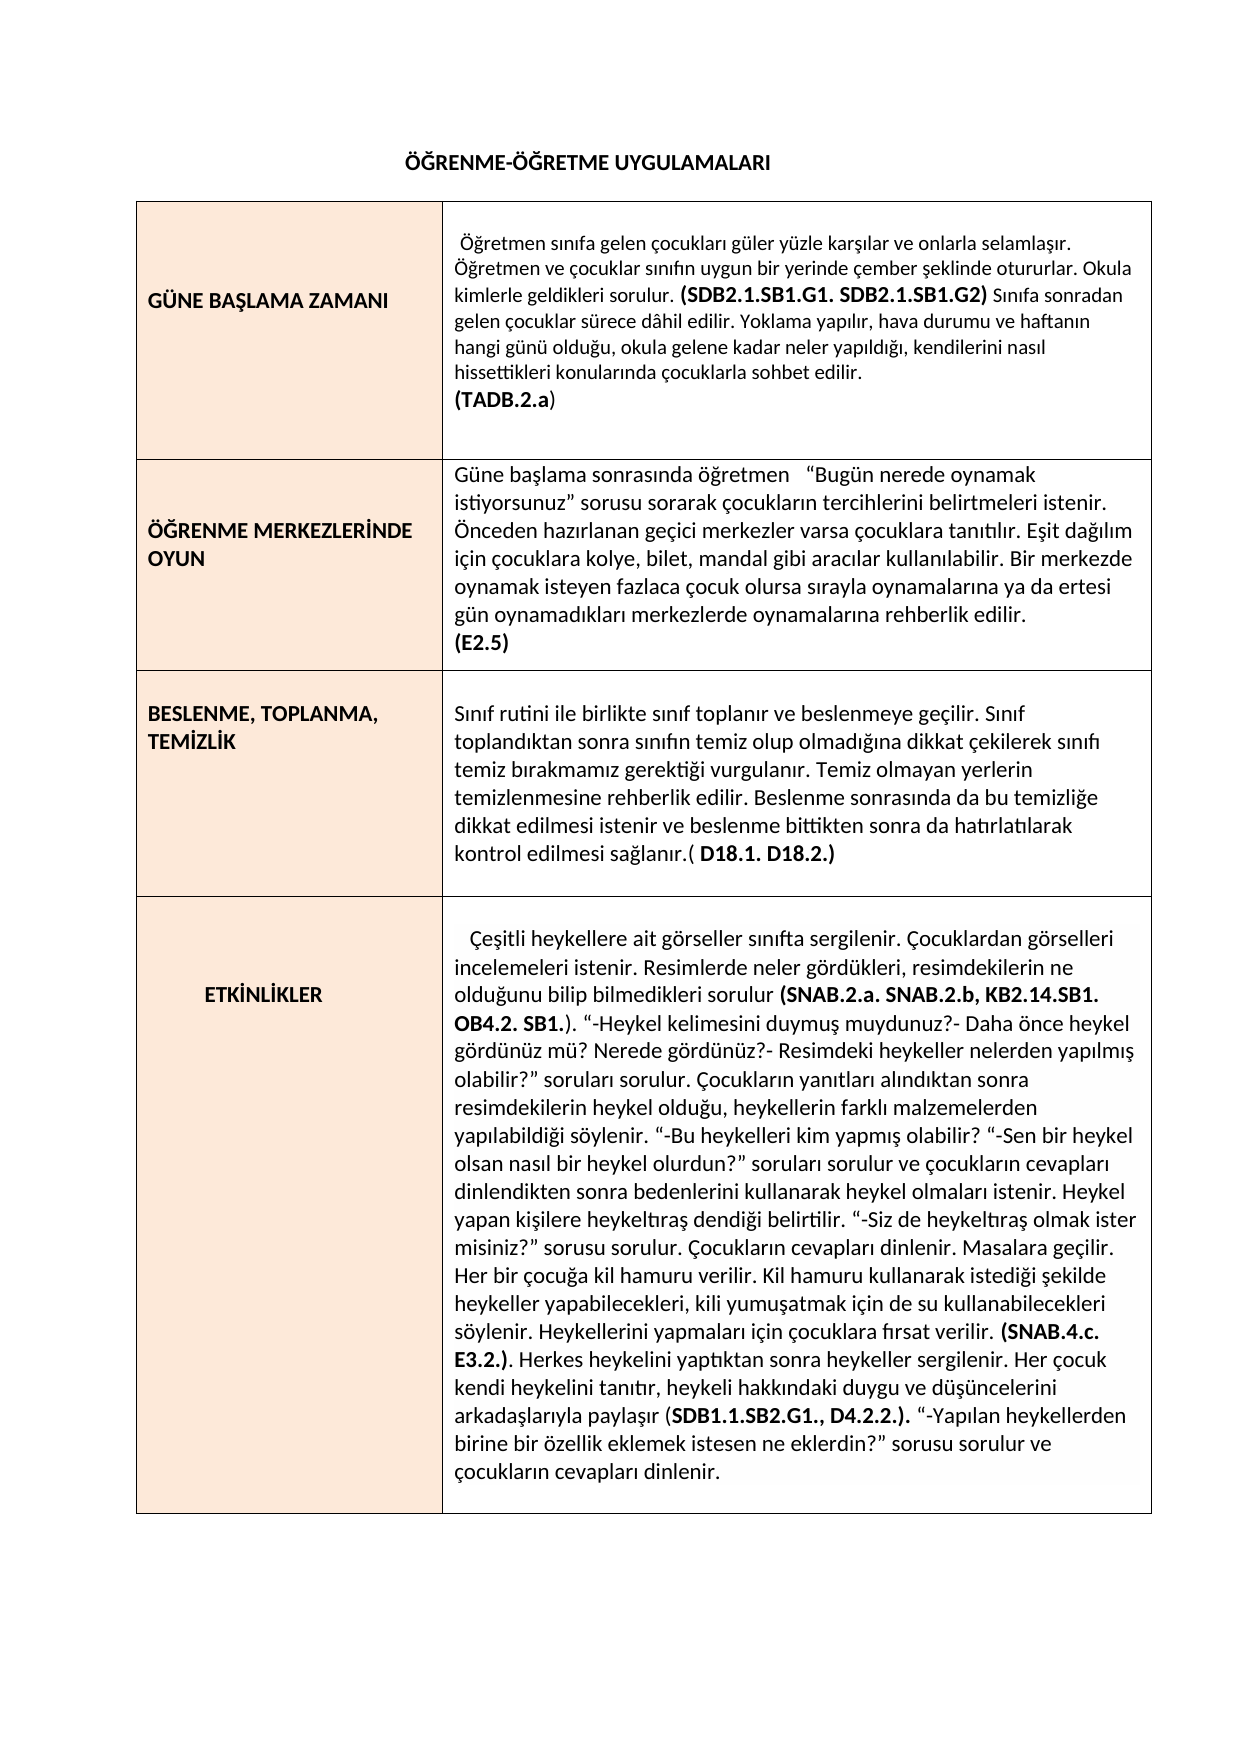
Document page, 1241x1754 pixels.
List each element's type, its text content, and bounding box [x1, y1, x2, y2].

table_cell Sınıf rutini ile birlikte sınıf toplanır ve beslenmeye geçilir. Sınıf toplandıktan sonra sınıfın temiz olup olmadığına dikkat çekilerek sınıfı temiz bırakmamız gerektiği vurgulanır. Temiz olmayan yerlerin temizlenmesine rehberlik edilir. Beslenme sonrasında da bu temizliğe dikkat edilmesi istenir ve beslenme bittikten sonra da hatırlatılarak kontrol edilmesi sağlanır.( D18.1. D18.2.) [443, 671, 1151, 896]
table_header GÜNE BAŞLAMA ZAMANI [137, 202, 442, 459]
table_cell ÖĞRENME MERKEZLERİNDE OYUN [137, 460, 442, 670]
table_header Öğretmen sınıfa gelen çocukları güler yüzle karşılar ve onlarla selamlaşır. Öğretmen ve çocuklar sınıfın uygun bir yerinde çember şeklinde otururlar. Okula kimlerle geldikleri sorulur. (SDB2.1.SB1.G1. SDB2.1.SB1.G2) Sınıfa sonradan gelen çocuklar sürece dâhil edilir. Yoklama yapılır, hava durumu ve haftanın hangi günü olduğu, okula gelene kadar neler yapıldığı, kendilerini nasıl hissettikleri konularında çocuklarla sohbet edilir. (TADB.2.a) [443, 202, 1151, 459]
text ÖĞRENME-ÖĞRETME UYGULAMALARI [148, 148, 1093, 176]
table_cell Güne başlama sonrasında öğretmen “Bugün nerede oynamak istiyorsunuz” sorusu sorarak çocukların tercihlerini belirtmeleri istenir. Önceden hazırlanan geçici merkezler varsa çocuklara tanıtılır. Eşit dağılım için çocuklara kolye, bilet, mandal gibi aracılar kullanılabilir. Bir merkezde oynamak isteyen fazlaca çocuk olursa sırayla oynamalarına ya da ertesi gün oynamadıkları merkezlerde oynamalarına rehberlik edilir. (E2.5) [443, 460, 1151, 670]
table_cell ETKİNLİKLER [137, 897, 442, 1513]
table_cell BESLENME, TOPLANMA, TEMİZLİK [137, 671, 442, 896]
table_cell Çeşitli heykellere ait görseller sınıfta sergilenir. Çocuklardan görselleri incelemeleri istenir. Resimlerde neler gördükleri, resimdekilerin ne olduğunu bilip bilmedikleri sorulur (SNAB.2.a. SNAB.2.b, KB2.14.SB1. OB4.2. SB1.). “-Heykel kelimesini duymuş muydunuz?- Daha önce heykel gördünüz mü? Nerede gördünüz?- Resimdeki heykeller nelerden yapılmış olabilir?” soruları sorulur. Çocukların yanıtları alındıktan sonra resimdekilerin heykel olduğu, heykellerin farklı malzemelerden yapılabildiği söylenir. “-Bu heykelleri kim yapmış olabilir? “-Sen bir heykel olsan nasıl bir heykel olurdun?” soruları sorulur ve çocukların cevapları dinlendikten sonra bedenlerini kullanarak heykel olmaları istenir. Heykel yapan kişilere heykeltıraş dendiği belirtilir. “-Siz de heykeltıraş olmak ister misiniz?” sorusu sorulur. Çocukların cevapları dinlenir. Masalara geçilir. Her bir çocuğa kil hamuru verilir. Kil hamuru kullanarak istediği şekilde heykeller yapabilecekleri, kili yumuşatmak için de su kullanabilecekleri söylenir. Heykellerini yapmaları için çocuklara fırsat verilir. (SNAB.4.c. E3.2.). Herkes heykelini yaptıktan sonra heykeller sergilenir. Her çocuk kendi heykelini tanıtır, heykeli hakkındaki duygu ve düşüncelerini arkadaşlarıyla paylaşır (SDB1.1.SB2.G1., D4.2.2.). “-Yapılan heykellerden birine bir özellik eklemek istesen ne eklerdin?” sorusu sorulur ve çocukların cevapları dinlenir. [443, 897, 1151, 1513]
